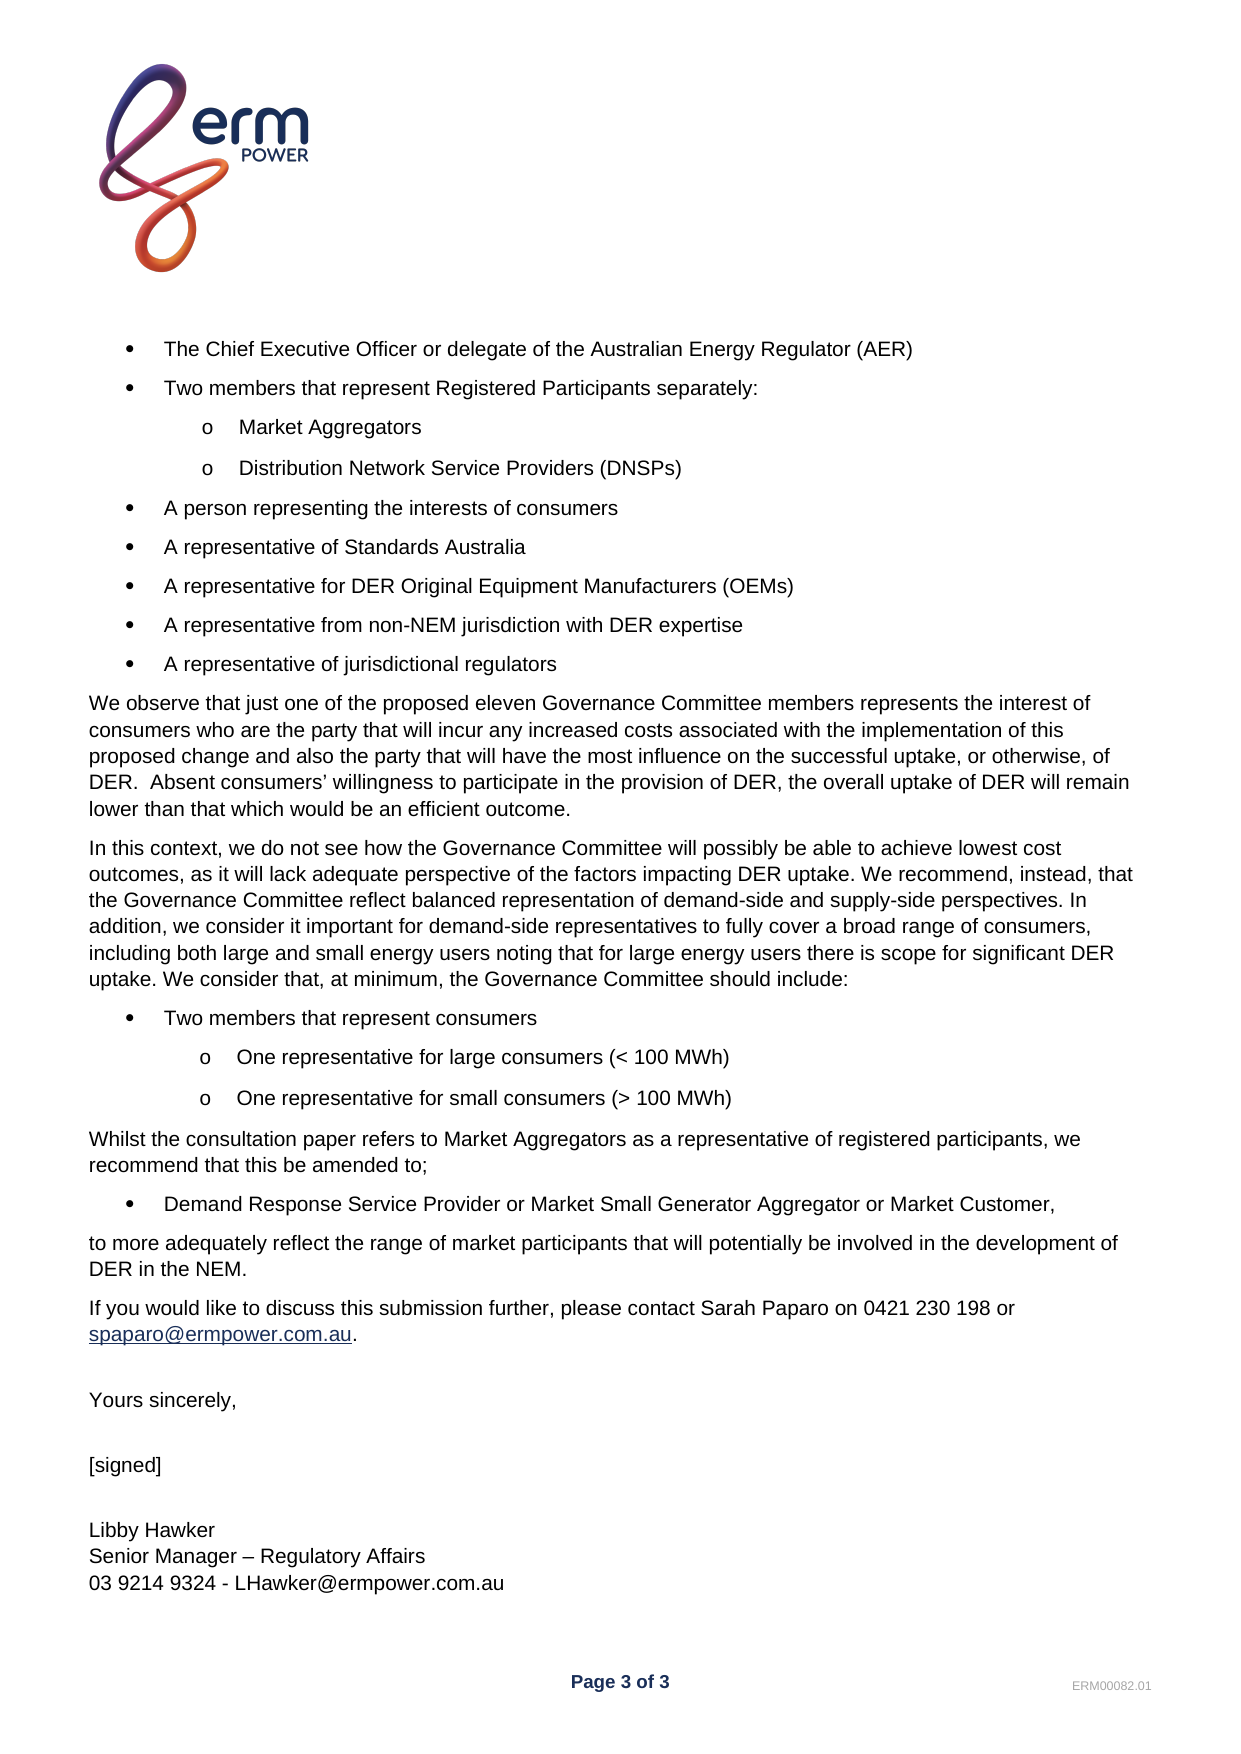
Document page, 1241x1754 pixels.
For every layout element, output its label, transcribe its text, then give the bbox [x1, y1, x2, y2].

list Demand Response Service Provider or Market Small Generator Aggregator or Market Customer, [126, 1192, 1152, 1216]
list One representative for large consumers (< 100 MWh) [199, 1045, 1152, 1071]
text Whilst the consultation paper refers to Market Aggregators as a representative of registered participants, we recommend that this be amended to; [89, 1127, 1152, 1177]
text to more adequately reflect the range of market participants that will potentially be involved in the development of DER in the NEM. [89, 1231, 1152, 1281]
list A representative from non-NEM jurisdiction with DER expertise [126, 613, 1152, 637]
text We observe that just one of the proposed eleven Governance Committee members represents the interest of consumers who are the party that will incur any increased costs associated with the implementation of this proposed change and also the party that will have the most influence on the successful uptake, or otherwise, of DER. Absent consumers’ willingness to participate in the provision of DER, the overall uptake of DER will remain lower than that which would be an efficient outcome. [89, 691, 1152, 820]
list A representative of Standards Australia [126, 535, 1152, 559]
list A representative of jurisdictional regulators [126, 652, 1152, 676]
text In this context, we do not see how the Governance Committee will possibly be able to achieve lowest cost outcomes, as it will lack adequate perspective of the factors impacting DER uptake. We recommend, instead, that the Governance Committee reflect balanced representation of demand-side and supply-side perspectives. In addition, we consider it important for demand-side representatives to fully cover a broad range of consumers, including both large and small energy users noting that for large energy users there is scope for significant DER uptake. We consider that, at minimum, the Governance Committee should include: [89, 835, 1152, 991]
text Yours sincerely, [89, 1361, 1152, 1438]
picture [62, 27, 345, 309]
list The Chief Executive Officer or delegate of the Australian Energy Regulator (AER) [126, 337, 1152, 361]
text If you would like to discuss this submission further, please contact Sarah Paparo on 0421 230 198 or spaparo@ermpower.com.au. [89, 1296, 1152, 1346]
text Libby Hawker Senior Manager – Regulatory Affairs 03 9214 9324 - LHawker@ermpower.com.au [89, 1518, 1152, 1594]
list Market Aggregators [201, 414, 1152, 440]
list Distribution Network Service Providers (DNSPs) [201, 455, 1152, 481]
text [signed] [89, 1453, 1152, 1503]
list A representative for DER Original Equipment Manufacturers (OEMs) [126, 574, 1152, 598]
list A person representing the interests of consumers [126, 496, 1152, 520]
list One representative for small consumers (> 100 MWh) [199, 1086, 1152, 1112]
list Two members that represent consumers [126, 1006, 1152, 1030]
list Two members that represent Registered Participants separately: [126, 376, 1152, 400]
